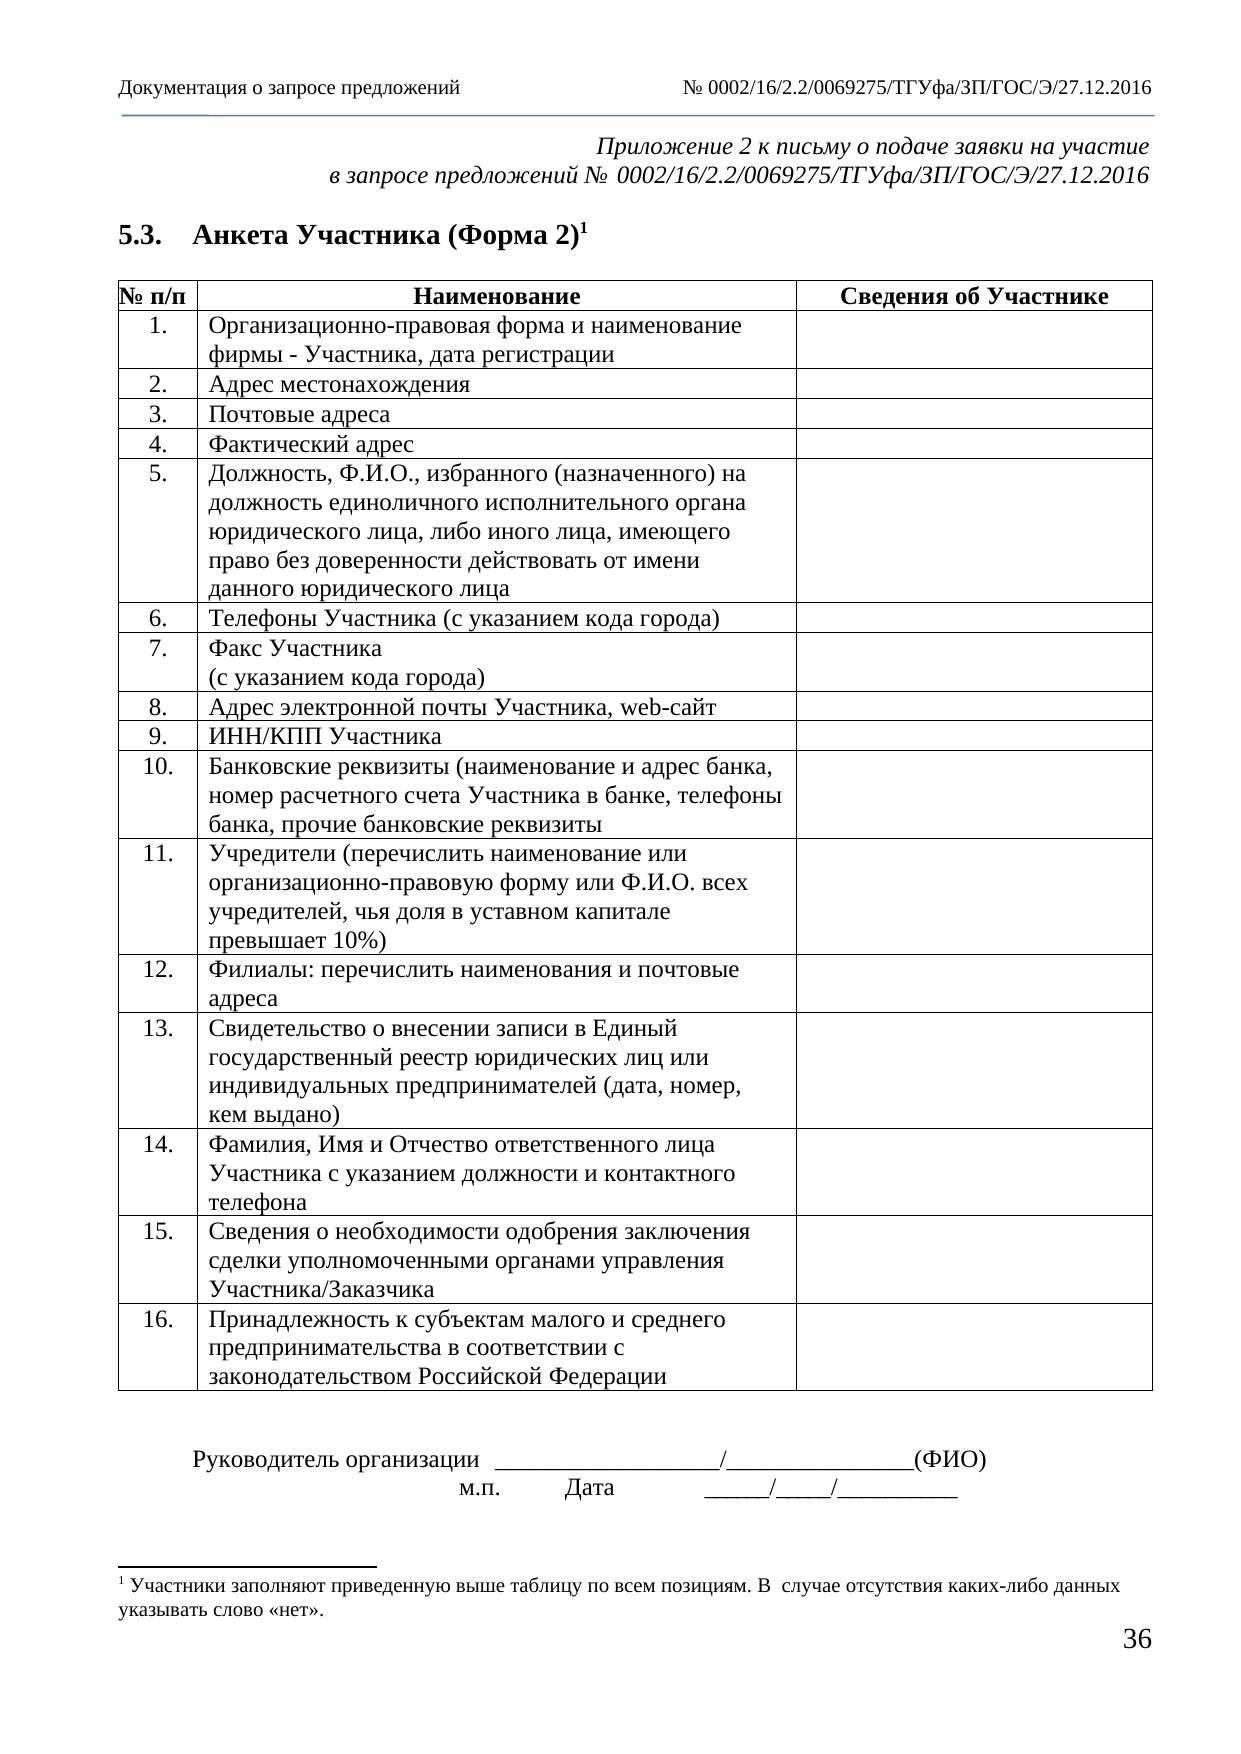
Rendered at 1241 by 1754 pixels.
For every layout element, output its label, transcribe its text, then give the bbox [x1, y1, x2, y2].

table_cell Свидетельство о внесении записи в Единый государственный реестр юридических лиц или индивидуальных предпринимателей (дата, номер, кем выдано) [198, 1013, 796, 1128]
table_cell 7. [119, 633, 197, 691]
table_cell 2. [119, 369, 197, 398]
text Руководитель организации /_______________(ФИО) [118, 1444, 1152, 1472]
table_cell 11. [119, 839, 197, 953]
table_cell 8. [119, 692, 197, 720]
table_cell Факс Участника (с указанием кода города) [198, 633, 796, 691]
table_cell 6. [119, 603, 197, 632]
table_cell [797, 369, 1152, 398]
table_cell [797, 459, 1152, 602]
table_cell Телефоны Участника (с указанием кода города) [198, 603, 796, 632]
text в запросе предложений № 0002/16/2.2/0069275/ТГУфа/ЗП/ГОС/Э/27.12.2016 [118, 160, 1152, 189]
table_cell Фактический адрес [198, 429, 796, 457]
table_cell Филиалы: перечислить наименования и почтовые адреса [198, 955, 796, 1012]
table_cell 12. [119, 955, 197, 1012]
table_cell [797, 751, 1152, 837]
table_cell 5. [119, 459, 197, 602]
table_cell Адрес электронной почты Участника, web-сайт [198, 692, 796, 720]
table_cell 13. [119, 1013, 197, 1128]
table_cell Организационно-правовая форма и наименование фирмы - Участника, дата регистрации [198, 311, 796, 368]
table_cell [797, 1216, 1152, 1303]
table_header Сведения об Участнике [797, 281, 1152, 309]
table_cell [797, 399, 1152, 428]
list Анкета Участника (Форма 2) [118, 217, 1152, 251]
table_cell [797, 721, 1152, 750]
table_header Наименование [198, 281, 796, 309]
table_cell 4. [119, 429, 197, 457]
table_cell 14. [119, 1129, 197, 1215]
table_cell 9. [119, 721, 197, 750]
table_cell [797, 603, 1152, 632]
table_cell [797, 839, 1152, 953]
table_cell ИНН/КПП Участника [198, 721, 796, 750]
table_cell [797, 633, 1152, 691]
table_cell Принадлежность к субъектам малого и среднего предпринимательства в соответствии с законодательством Российской Федерации [198, 1304, 796, 1390]
table_cell 16. [119, 1304, 197, 1390]
table_cell [797, 429, 1152, 457]
table_cell [797, 1013, 1152, 1128]
table_cell Адрес местонахождения [198, 369, 796, 398]
table_cell Фамилия, Имя и Отчество ответственного лица Участника с указанием должности и контактного телефона [198, 1129, 796, 1215]
table_cell Сведения о необходимости одобрения заключения сделки уполномоченными органами управления Участника/Заказчика [198, 1216, 796, 1303]
table_cell [797, 1304, 1152, 1390]
table_cell Должность, Ф.И.О., избранного (назначенного) на должность единоличного исполнительного органа юридического лица, либо иного лица, имеющего право без доверенности действовать от имени данного юридического лица [198, 459, 796, 602]
text м.п. Дата / / [385, 1472, 1152, 1501]
table_cell 3. [119, 399, 197, 428]
table_header № п/п [119, 281, 197, 309]
table_cell [797, 1129, 1152, 1215]
table_cell 15. [119, 1216, 197, 1303]
table_cell [797, 311, 1152, 368]
table_cell 1. [119, 311, 197, 368]
table_cell 10. [119, 751, 197, 837]
table_cell [797, 692, 1152, 720]
table_cell Учредители (перечислить наименование или организационно-правовую форму или Ф.И.О. всех учредителей, чья доля в уставном капитале превышает 10%) [198, 839, 796, 953]
text Приложение 2 к письму о подаче заявки на участие [118, 131, 1152, 160]
table_cell [797, 955, 1152, 1012]
table_cell Банковские реквизиты (наименование и адрес банка, номер расчетного счета Участника в банке, телефоны банка, прочие банковские реквизиты [198, 751, 796, 837]
table_cell Почтовые адреса [198, 399, 796, 428]
